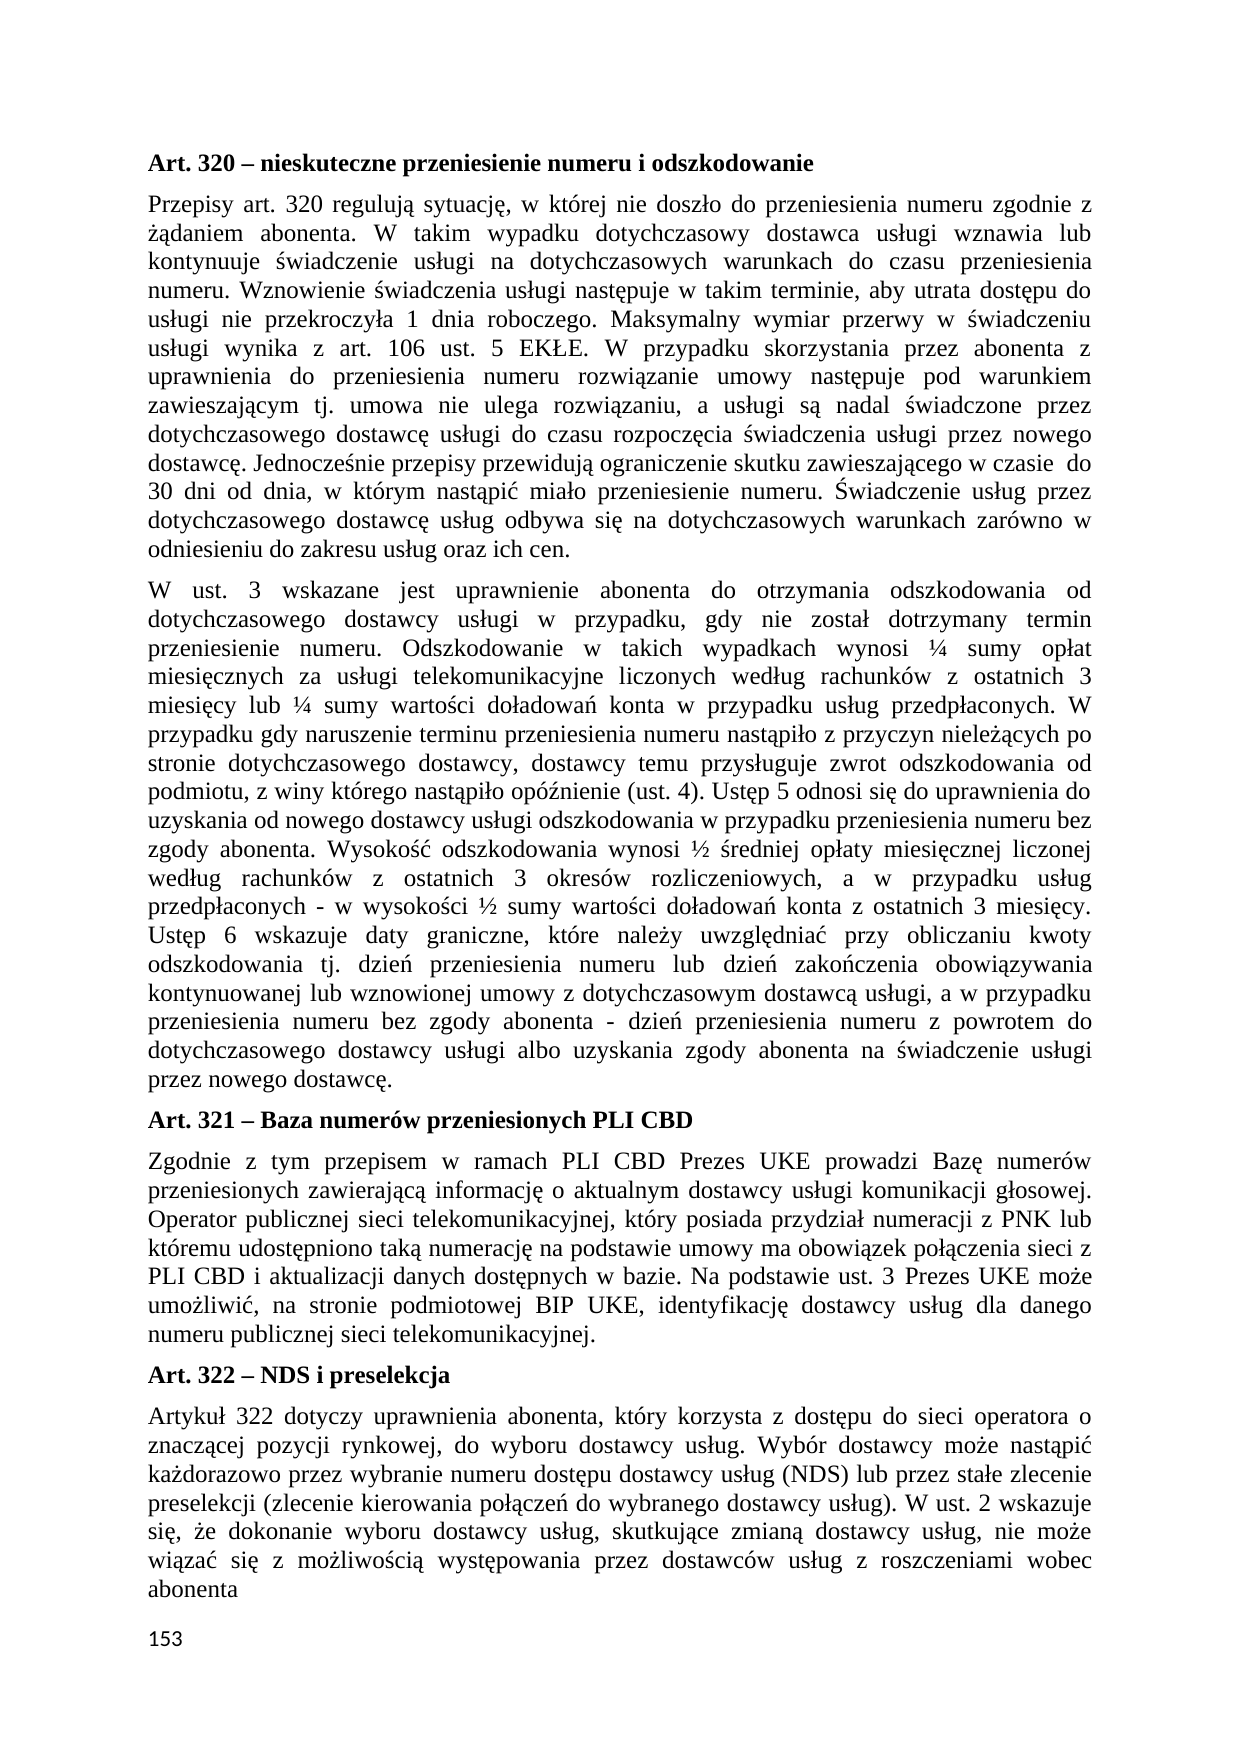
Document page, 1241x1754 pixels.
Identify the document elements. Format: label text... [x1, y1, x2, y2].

text Art. 322 – NDS i preselekcja [148, 1360, 1093, 1389]
text W ust. 3 wskazane jest uprawnienie abonenta do otrzymania odszkodowania od dotychczasowego dostawcy usługi w przypadku, gdy nie został dotrzymany termin przeniesienie numeru. Odszkodowanie w takich wypadkach wynosi ¼ sumy opłat miesięcznych za usługi telekomunikacyjne liczonych według rachunków z ostatnich 3 miesięcy lub ¼ sumy wartości doładowań konta w przypadku usług przedpłaconych. W przypadku gdy naruszenie terminu przeniesienia numeru nastąpiło z przyczyn nieleżących po stronie dotychczasowego dostawcy, dostawcy temu przysługuje zwrot odszkodowania od podmiotu, z winy którego nastąpiło opóźnienie (ust. 4). Ustęp 5 odnosi się do uprawnienia do uzyskania od nowego dostawcy usługi odszkodowania w przypadku przeniesienia numeru bez zgody abonenta. Wysokość odszkodowania wynosi ½ średniej opłaty miesięcznej liczonej według rachunków z ostatnich 3 okresów rozliczeniowych, a w przypadku usług przedpłaconych - w wysokości ½ sumy wartości doładowań konta z ostatnich 3 miesięcy. Ustęp 6 wskazuje daty graniczne, które należy uwzględniać przy obliczaniu kwoty odszkodowania tj. dzień przeniesienia numeru lub dzień zakończenia obowiązywania kontynuowanej lub wznowionej umowy z dotychczasowym dostawcą usługi, a w przypadku przeniesienia numeru bez zgody abonenta - dzień przeniesienia numeru z powrotem do dotychczasowego dostawcy usługi albo uzyskania zgody abonenta na świadczenie usługi przez nowego dostawcę. [148, 575, 1093, 1093]
text Artykuł 322 dotyczy uprawnienia abonenta, który korzysta z dostępu do sieci operatora o znaczącej pozycji rynkowej, do wyboru dostawcy usług. Wybór dostawcy może nastąpić każdorazowo przez wybranie numeru dostępu dostawcy usług (NDS) lub przez stałe zlecenie preselekcji (zlecenie kierowania połączeń do wybranego dostawcy usług). W ust. 2 wskazuje się, że dokonanie wyboru dostawcy usług, skutkujące zmianą dostawcy usług, nie może wiązać się z możliwością występowania przez dostawców usług z roszczeniami wobec abonenta [148, 1401, 1093, 1603]
text Przepisy art. 320 regulują sytuację, w której nie doszło do przeniesienia numeru zgodnie z żądaniem abonenta. W takim wypadku dotychczasowy dostawca usługi wznawia lub kontynuuje świadczenie usługi na dotychczasowych warunkach do czasu przeniesienia numeru. Wznowienie świadczenia usługi następuje w takim terminie, aby utrata dostępu do usługi nie przekroczyła 1 dnia roboczego. Maksymalny wymiar przerwy w świadczeniu usługi wynika z art. 106 ust. 5 EKŁE. W przypadku skorzystania przez abonenta z uprawnienia do przeniesienia numeru rozwiązanie umowy następuje pod warunkiem zawieszającym tj. umowa nie ulega rozwiązaniu, a usługi są nadal świadczone przez dotychczasowego dostawcę usługi do czasu rozpoczęcia świadczenia usługi przez nowego dostawcę. Jednocześnie przepisy przewidują ograniczenie skutku zawieszającego w czasie do 30 dni od dnia, w którym nastąpić miało przeniesienie numeru. Świadczenie usług przez dotychczasowego dostawcę usług odbywa się na dotychczasowych warunkach zarówno w odniesieniu do zakresu usług oraz ich cen. [148, 189, 1093, 563]
text Art. 320 – nieskuteczne przeniesienie numeru i odszkodowanie [148, 148, 1093, 176]
text Zgodnie z tym przepisem w ramach PLI CBD Prezes UKE prowadzi Bazę numerów przeniesionych zawierającą informację o aktualnym dostawcy usługi komunikacji głosowej. Operator publicznej sieci telekomunikacyjnej, który posiada przydział numeracji z PNK lub któremu udostępniono taką numerację na podstawie umowy ma obowiązek połączenia sieci z PLI CBD i aktualizacji danych dostępnych w bazie. Na podstawie ust. 3 Prezes UKE może umożliwić, na stronie podmiotowej BIP UKE, identyfikację dostawcy usług dla danego numeru publicznej sieci telekomunikacyjnej. [148, 1146, 1093, 1348]
text Art. 321 – Baza numerów przeniesionych PLI CBD [148, 1105, 1093, 1134]
